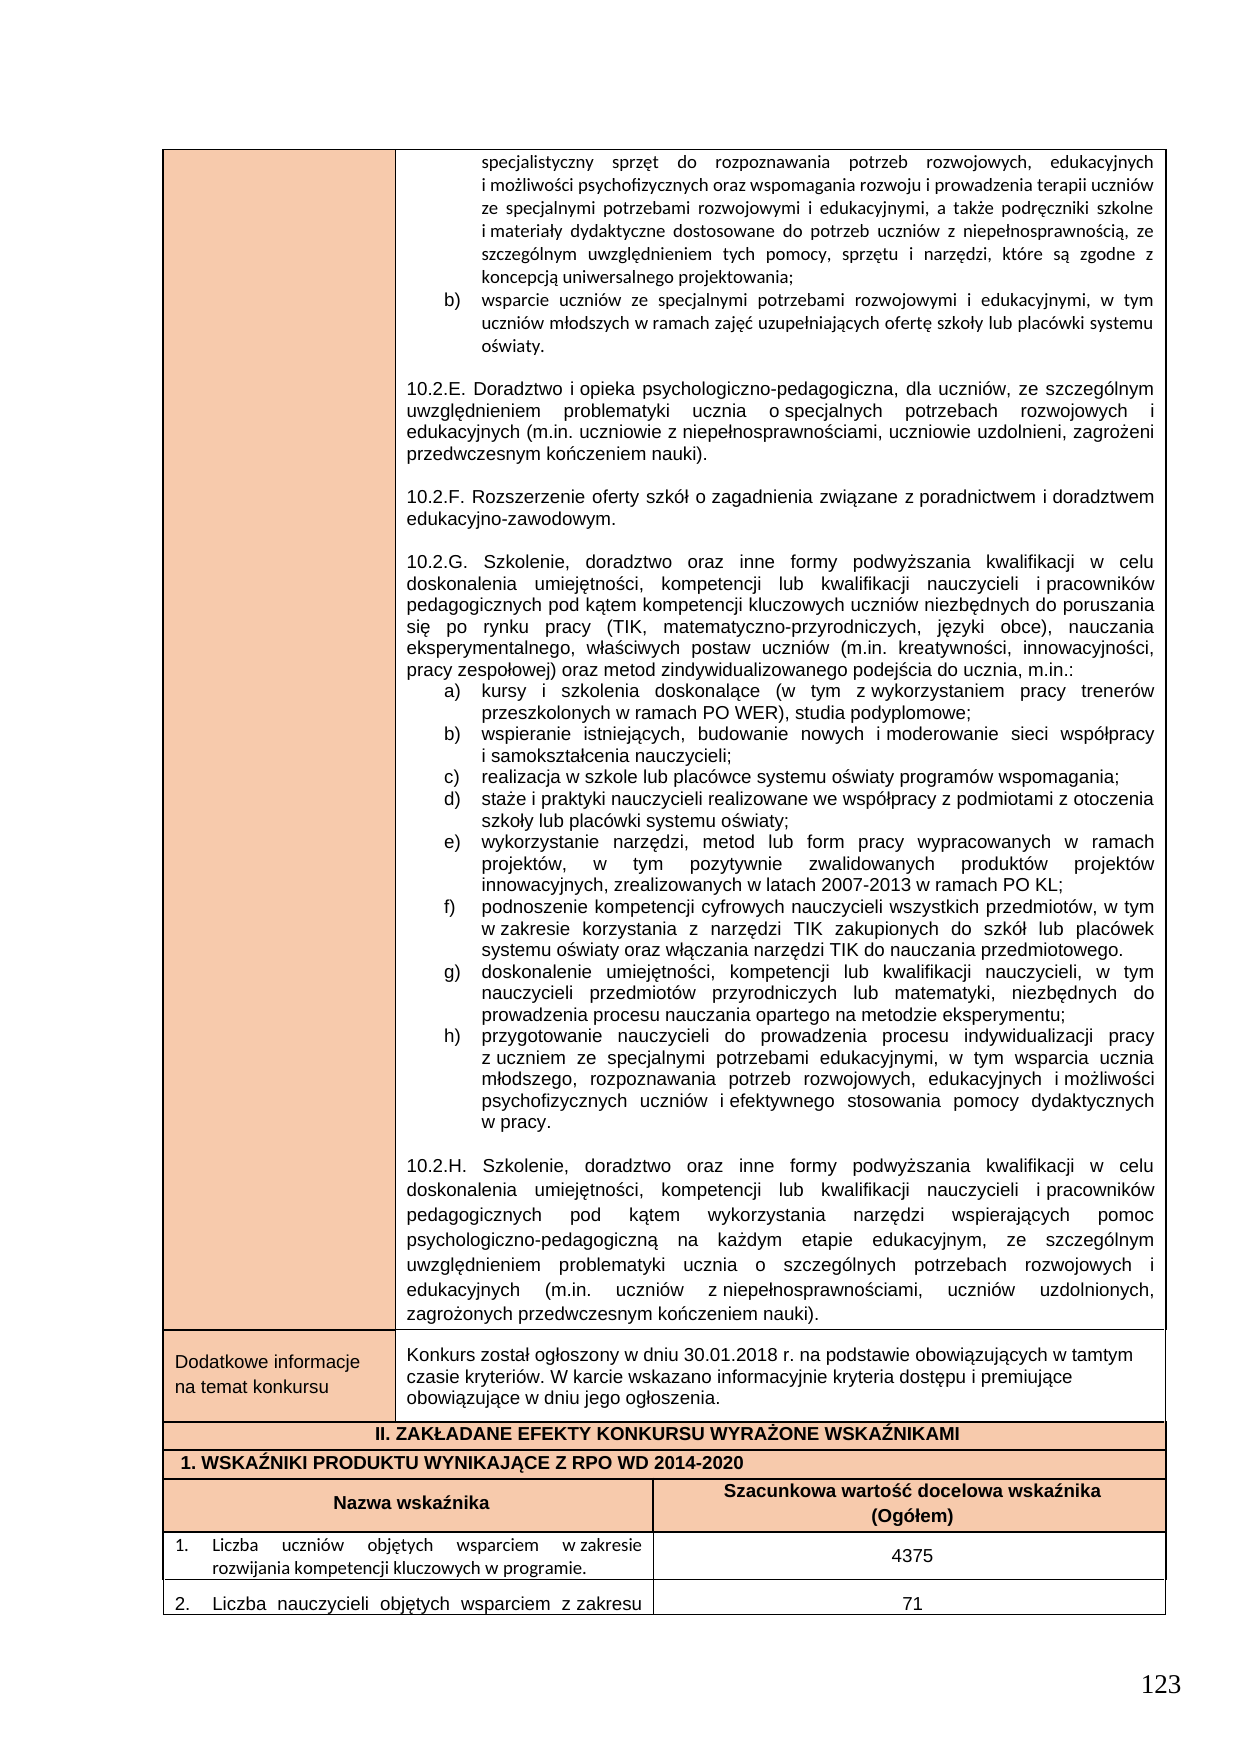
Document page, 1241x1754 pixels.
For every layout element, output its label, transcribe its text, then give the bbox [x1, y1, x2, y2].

table_cell Nazwa wskaźnika [164, 1480, 652, 1531]
table_cell Szacunkowa wartość docelowa wskaźnika (Ogółem) [654, 1480, 1165, 1531]
table_cell 71 [654, 1579, 1165, 1614]
table_cell II. ZAKŁADANE EFEKTY KONKURSU WYRAŻONE WSKAŹNIKAMI [164, 1421, 1165, 1449]
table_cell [164, 150, 395, 1329]
table_cell Dodatkowe informacje na temat konkursu [164, 1331, 395, 1421]
table_cell Liczba uczniów objętych wsparciem w zakresie rozwijania kompetencji kluczowych w programie. [164, 1533, 653, 1579]
table_cell 1. WSKAŹNIKI PRODUKTU WYNIKAJĄCE Z RPO WD 2014-2020 [164, 1451, 1165, 1478]
table_cell 4375 [654, 1533, 1165, 1579]
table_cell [164, 1580, 653, 1614]
table_cell Konkurs został ogłoszony w dniu 30.01.2018 r. na podstawie obowiązujących w tamtym czasie kryteriów. W karcie wskazano informacyjnie kryteria dostępu i premiujące obowiązujące w dniu jego ogłoszenia. [396, 1329, 1165, 1421]
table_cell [396, 150, 1165, 1329]
